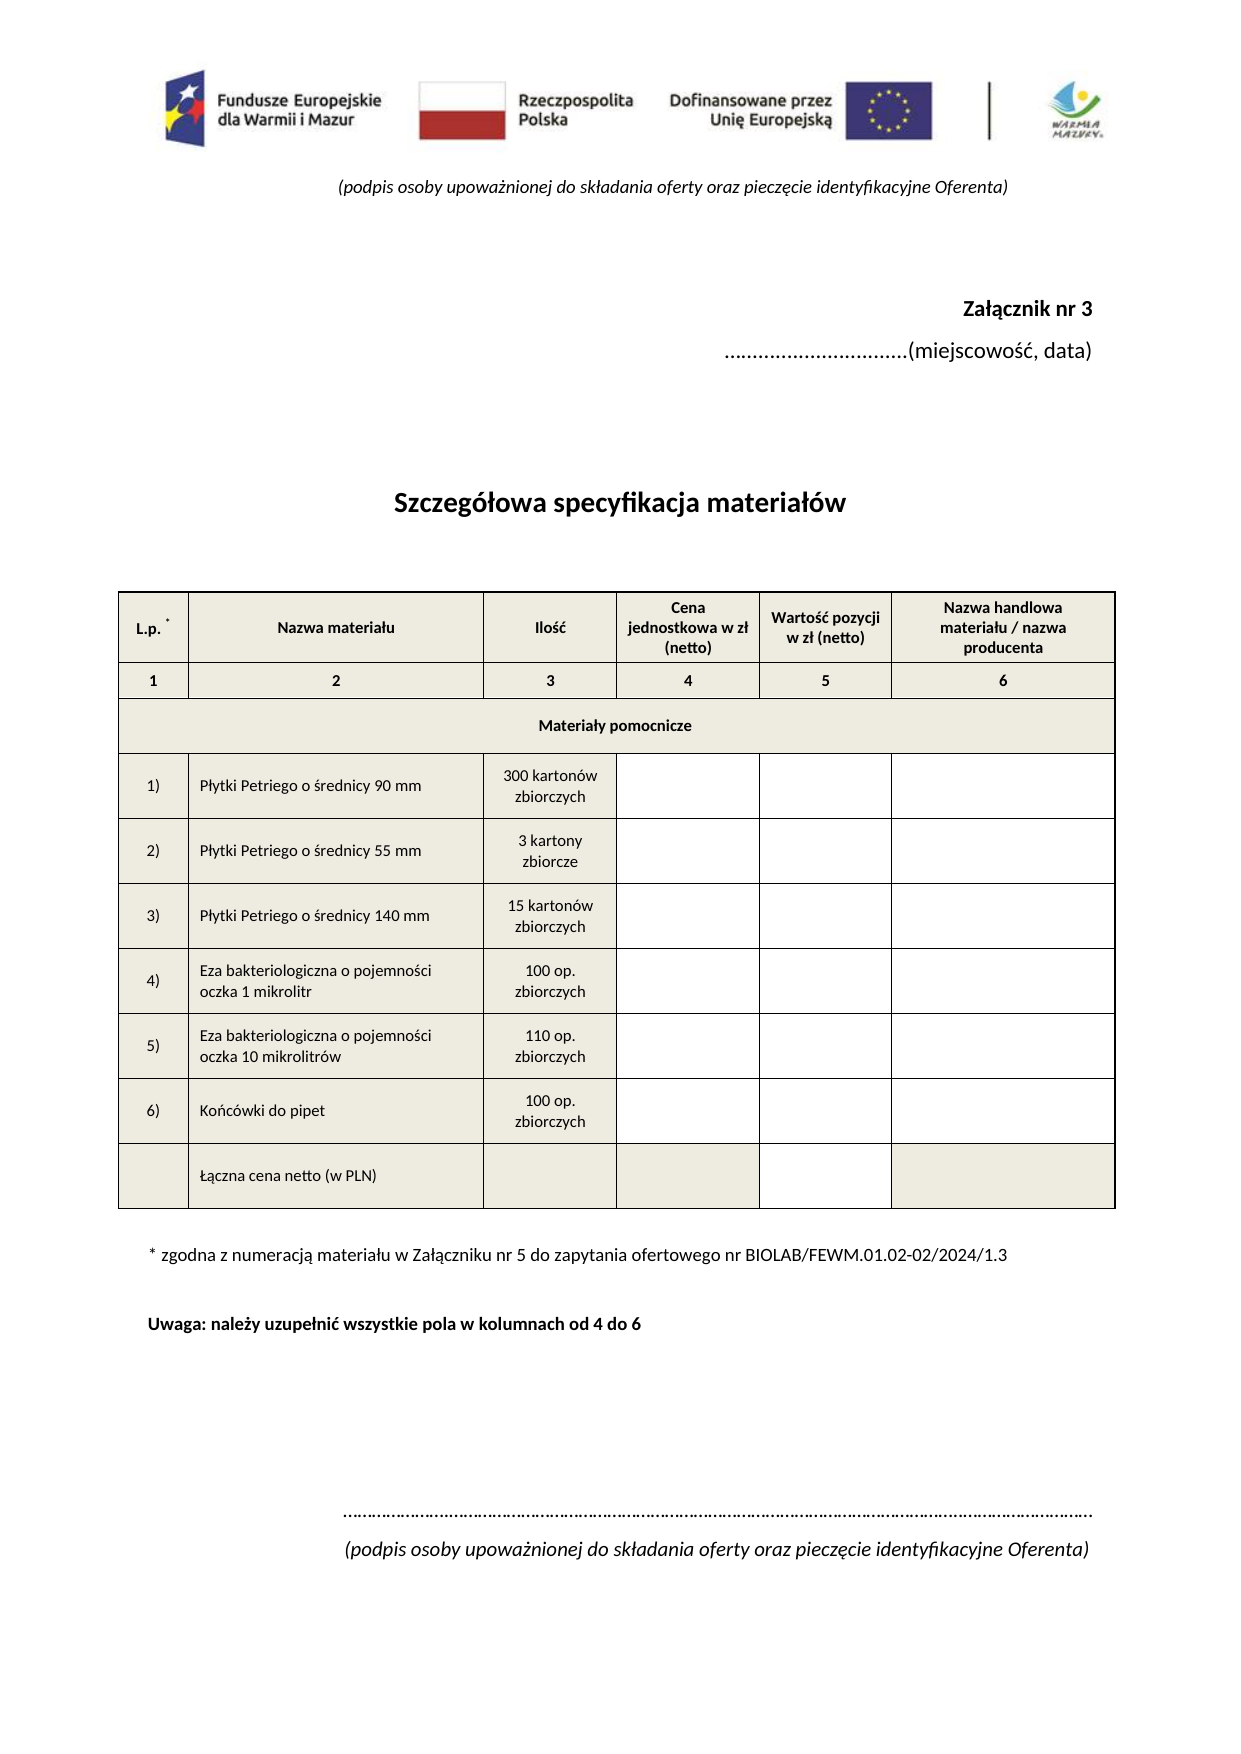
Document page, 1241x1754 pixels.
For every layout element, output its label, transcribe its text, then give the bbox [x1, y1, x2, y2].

text * zgodna z numeracją materiału w Załączniku nr 5 do zapytania ofertowego nr BIOLAB/FEWM.01.02-02/2024/1.3 [148, 1243, 1093, 1266]
table_cell [760, 819, 891, 883]
table_cell Materiały pomocnicze [119, 699, 1114, 753]
text ………………….……………………………………………………………………………………………..……………………… [148, 1498, 1093, 1523]
table_cell [760, 1014, 891, 1078]
text (podpis osoby upoważnionej do składania oferty oraz pieczęcie identyfikacyjne Oferenta) [321, 161, 1093, 198]
table_cell [617, 1079, 759, 1143]
table_cell 5 [760, 663, 891, 697]
table_cell [617, 1144, 759, 1208]
table_cell Końcówki do pipet [189, 1079, 483, 1143]
table_cell 5) [119, 1014, 188, 1078]
table_cell Płytki Petriego o średnicy 55 mm [189, 819, 483, 883]
table_cell [119, 1144, 188, 1208]
table_cell 4 [617, 663, 759, 697]
table_cell [892, 819, 1114, 883]
table_cell [892, 1014, 1114, 1078]
table_cell 4) [119, 949, 188, 1013]
table_cell 300 kartonów zbiorczych [484, 754, 616, 818]
table_header Wartość pozycji w zł (netto) [760, 593, 891, 662]
table_cell Eza bakteriologiczna o pojemności oczka 1 mikrolitr [189, 949, 483, 1013]
table_cell Eza bakteriologiczna o pojemności oczka 10 mikrolitrów [189, 1014, 483, 1078]
table_cell [760, 884, 891, 948]
table_header L.p. * [119, 593, 188, 662]
table_cell [617, 949, 759, 1013]
table_header Nazwa handlowa materiału / nazwa producenta [892, 593, 1114, 662]
table_cell 3) [119, 884, 188, 948]
table_cell [617, 1014, 759, 1078]
table_cell [484, 1144, 616, 1208]
text Szczegółowa specyfikacja materiałów [148, 484, 1093, 520]
table_cell 1 [119, 663, 188, 697]
table_cell [892, 1144, 1114, 1208]
table_cell [617, 819, 759, 883]
table_cell [892, 754, 1114, 818]
table_header Nazwa materiału [189, 593, 483, 662]
table_cell 3 [484, 663, 616, 697]
table_cell [617, 754, 759, 818]
table_cell [892, 1079, 1114, 1143]
table_cell [760, 1144, 891, 1208]
table_cell 100 op. zbiorczych [484, 1079, 616, 1143]
picture [147, 51, 1119, 161]
table_cell 15 kartonów zbiorczych [484, 884, 616, 948]
text ….............................(miejscowość, data) [516, 336, 1093, 364]
table_cell [617, 884, 759, 948]
table_header Ilość [484, 593, 616, 662]
text Uwaga: należy uzupełnić wszystkie pola w kolumnach od 4 do 6 [148, 1312, 1093, 1335]
table_cell [760, 754, 891, 818]
text (podpis osoby upoważnionej do składania oferty oraz pieczęcie identyfikacyjne Oferenta) [321, 1536, 1093, 1561]
table_cell [892, 949, 1114, 1013]
table_cell 1) [119, 754, 188, 818]
table_cell 2 [189, 663, 483, 697]
table_cell [892, 884, 1114, 948]
table_cell Płytki Petriego o średnicy 90 mm [189, 754, 483, 818]
table_cell 6) [119, 1079, 188, 1143]
table_cell [760, 1079, 891, 1143]
table_cell 110 op. zbiorczych [484, 1014, 616, 1078]
table_cell Łączna cena netto (w PLN) [189, 1144, 483, 1208]
table_header Cena jednostkowa w zł (netto) [617, 593, 759, 662]
table_cell Płytki Petriego o średnicy 140 mm [189, 884, 483, 948]
text Załącznik nr 3 [148, 294, 1093, 322]
table_cell 6 [892, 663, 1114, 697]
table_cell [760, 949, 891, 1013]
table_cell 2) [119, 819, 188, 883]
table_cell 100 op. zbiorczych [484, 949, 616, 1013]
table_cell 3 kartony zbiorcze [484, 819, 616, 883]
